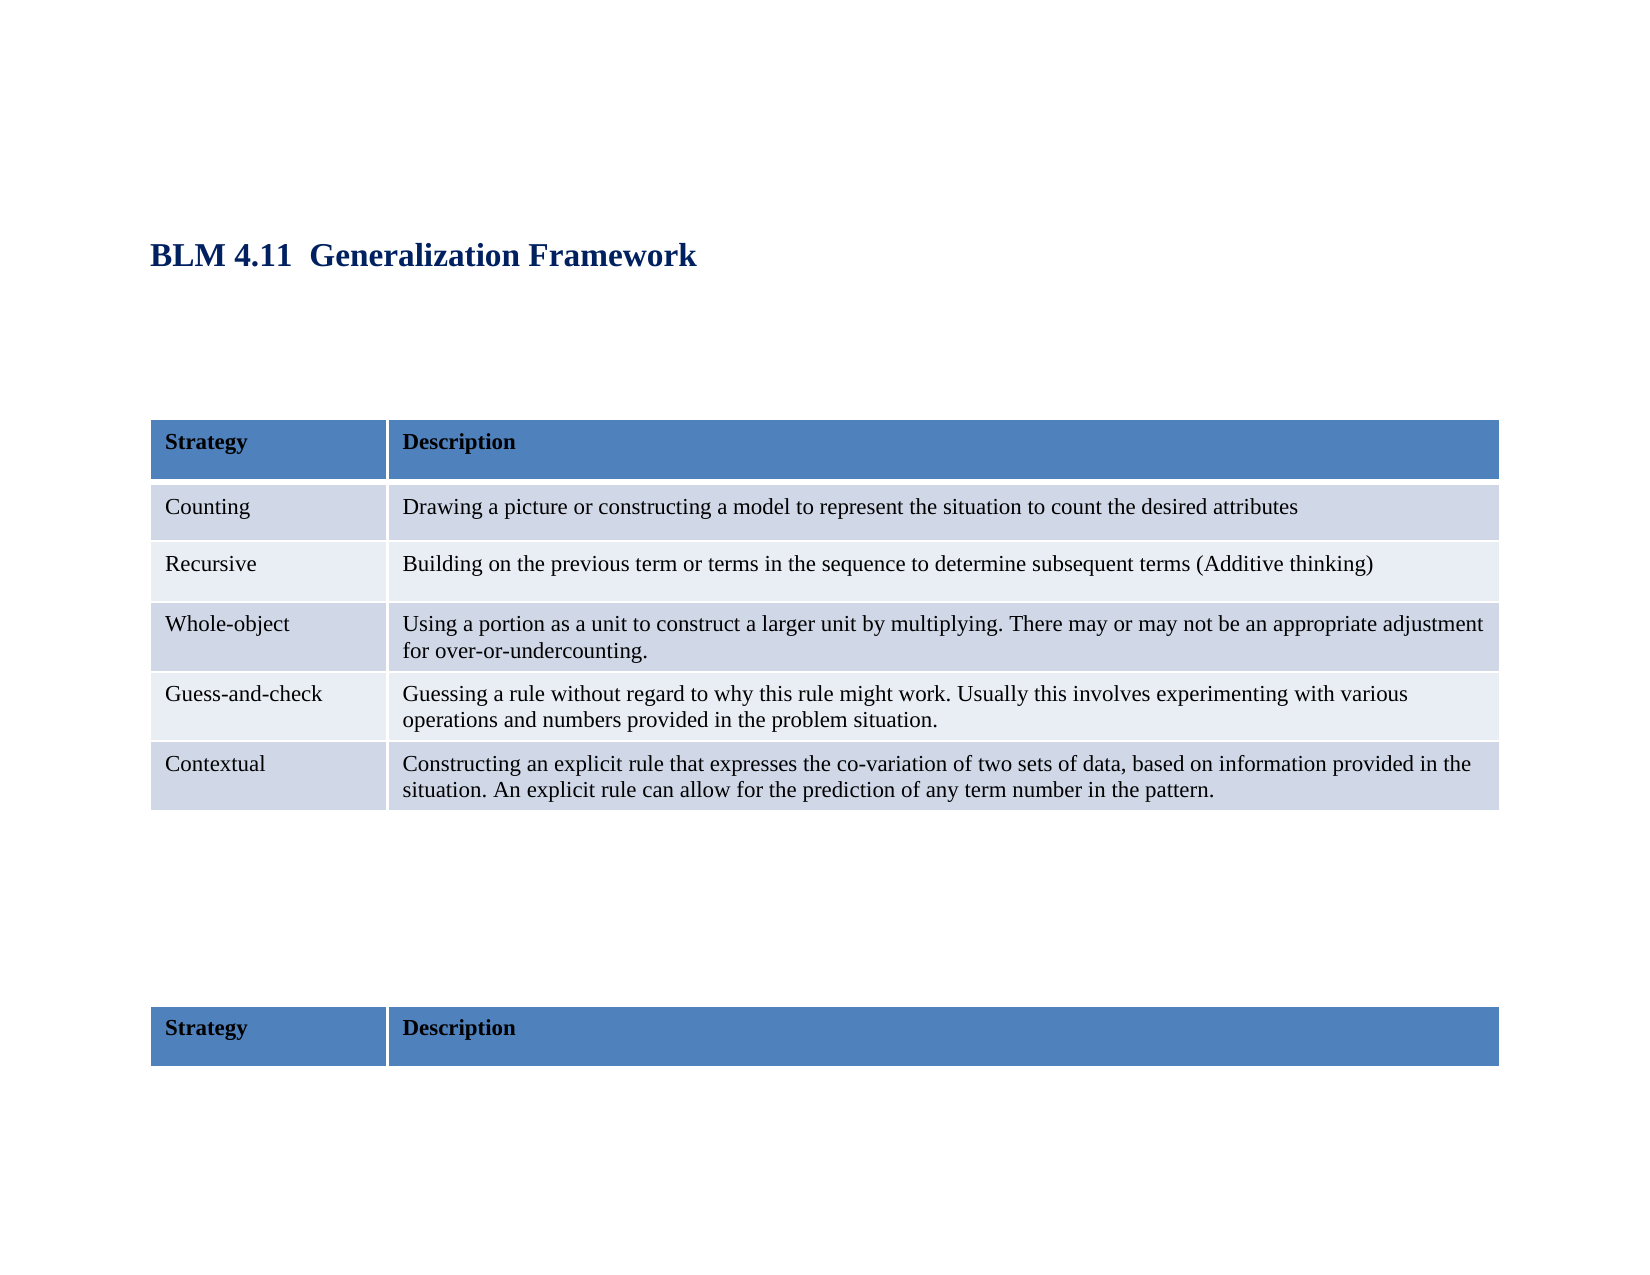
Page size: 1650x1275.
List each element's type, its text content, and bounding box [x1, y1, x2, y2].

table_cell Contextual [151, 742, 386, 810]
table_cell Whole-object [151, 603, 386, 671]
table_header Description [389, 420, 1499, 479]
table_cell Using a portion as a unit to construct a larger unit by multiplying. There may or may not be an appropriate adjustment for over-or-undercounting. [389, 603, 1499, 671]
table_cell Guess-and-check [151, 673, 386, 740]
table_header Description [389, 1007, 1499, 1066]
table_cell Counting [151, 485, 386, 540]
table_cell Drawing a picture or constructing a model to represent the situation to count the desired attributes [389, 485, 1499, 540]
table_header Strategy [151, 1007, 386, 1066]
table_cell Building on the previous term or terms in the sequence to determine subsequent terms (Additive thinking) [389, 542, 1499, 601]
table_cell Guessing a rule without regard to why this rule might work. Usually this involves experimenting with various operations and numbers provided in the problem situation. [389, 673, 1499, 740]
text BLM 4.11 Generalization Framework [150, 236, 1500, 274]
table_cell Constructing an explicit rule that expresses the co-variation of two sets of data, based on information provided in the situation. An explicit rule can allow for the prediction of any term number in the pattern. [389, 742, 1499, 810]
table_header Strategy [151, 420, 386, 479]
table_cell Recursive [151, 542, 386, 601]
